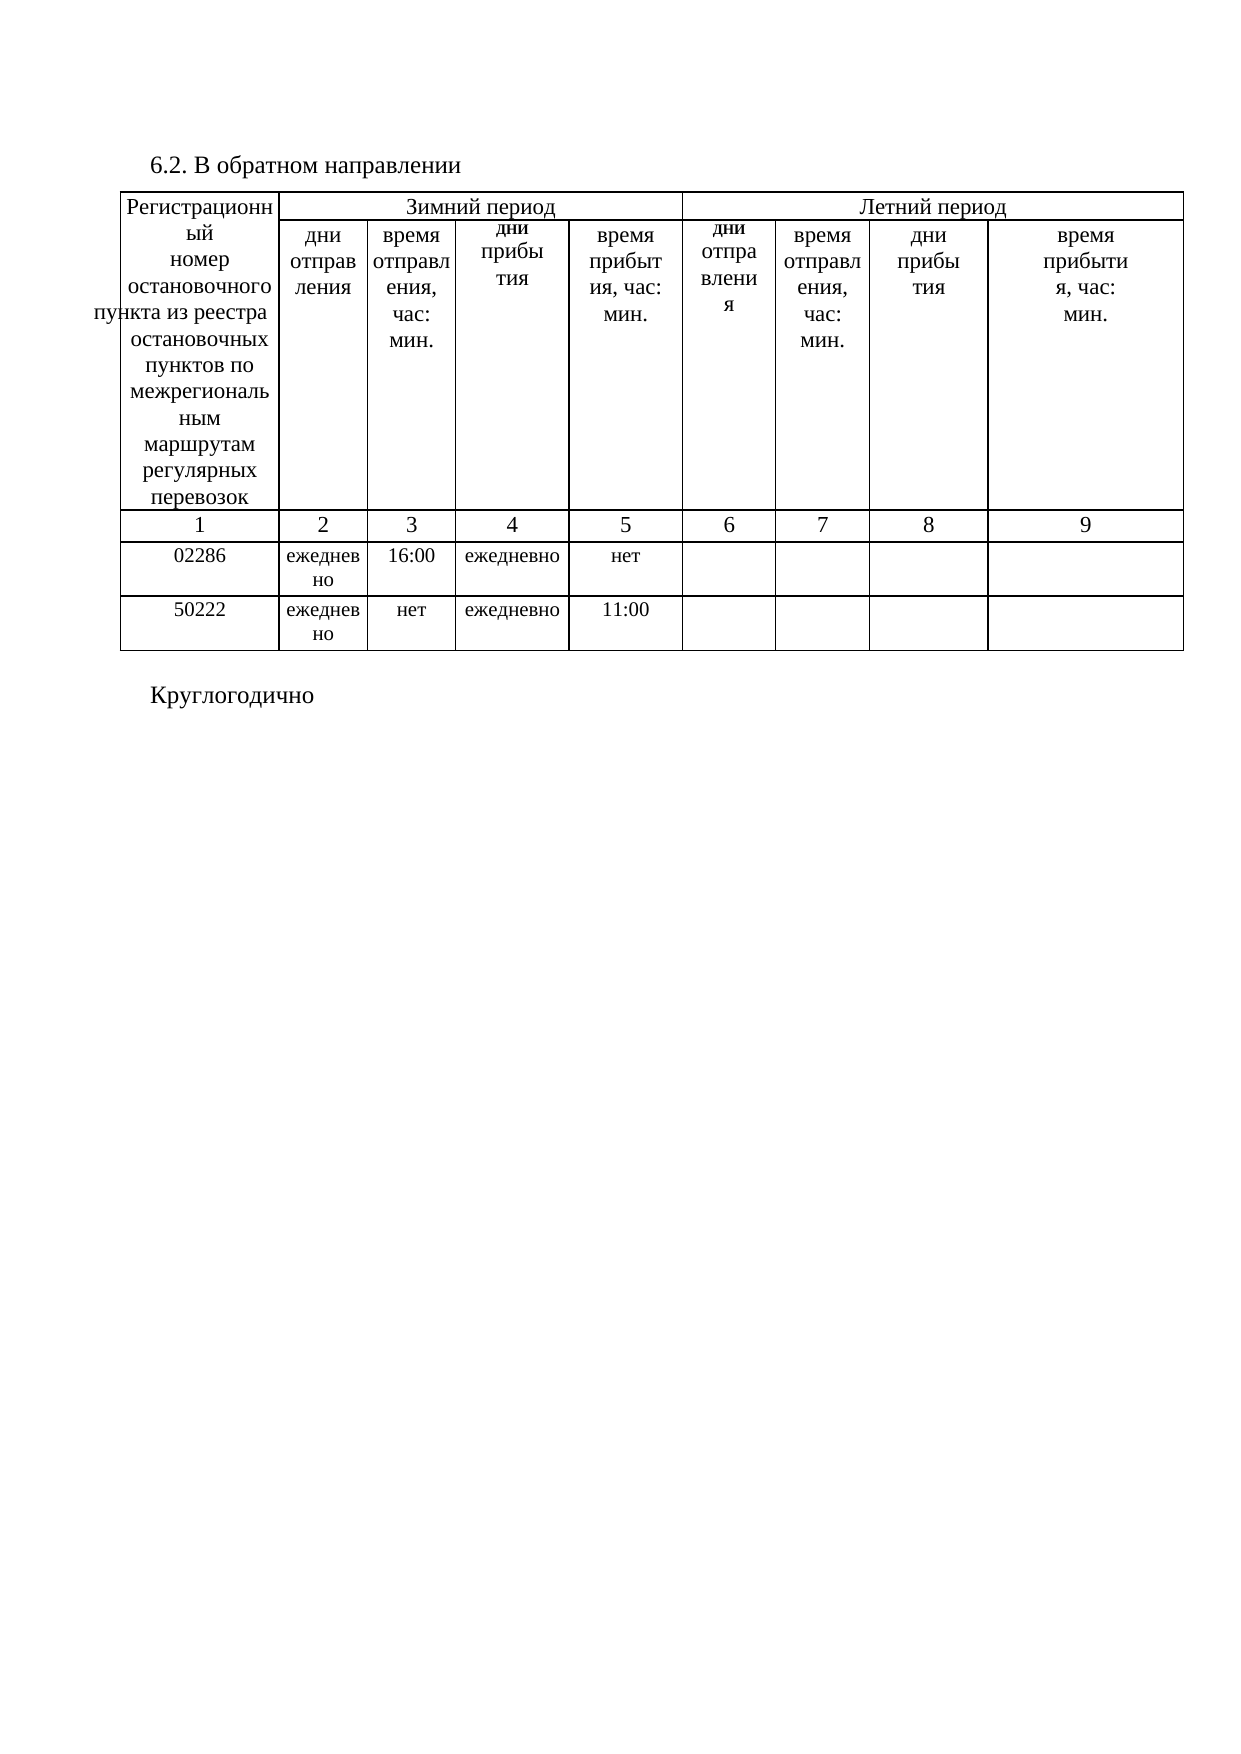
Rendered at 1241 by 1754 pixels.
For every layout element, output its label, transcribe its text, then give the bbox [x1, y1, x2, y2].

table_cell [776, 597, 869, 650]
table_cell 7 [776, 511, 869, 541]
table_cell [870, 543, 987, 595]
table_cell ДНИ отпра влени я [683, 221, 775, 509]
table_cell дни прибы тия [870, 221, 987, 509]
table_cell 6 [683, 511, 775, 541]
table_cell время прибыт ия, час: мин. [570, 221, 682, 509]
table_header Зимний период [280, 193, 682, 219]
table_cell 8 [870, 511, 987, 541]
table_cell 5 [570, 511, 682, 541]
table_cell 9 [989, 511, 1183, 541]
table_header Регистрационный номер остановочного пункта из реестра остановочных пунктов по межрегиональным маршрутам регулярных перевозок [121, 193, 278, 509]
table_cell [683, 597, 775, 650]
table_cell [989, 543, 1183, 595]
table_cell ежедневно [280, 543, 367, 595]
table_cell 11:00 [570, 597, 682, 650]
table_cell ДНИ прибы тия [456, 221, 568, 509]
table_cell время прибыти я, час: мин. [989, 221, 1183, 509]
table_cell [989, 597, 1183, 650]
table_cell 02286 [121, 543, 278, 595]
table_cell время отправл ения, час: мин. [368, 221, 455, 509]
table_header Летний период [683, 193, 1183, 219]
table_cell дни отправ ления [280, 221, 367, 509]
table_cell ежедневно [456, 543, 568, 595]
table_cell время отправл ения, час: мин. [776, 221, 869, 509]
table_cell ежедневно [280, 597, 367, 650]
table_cell нет [368, 597, 455, 650]
table_cell [683, 543, 775, 595]
table_cell 16:00 [368, 543, 455, 595]
text Круглогодично [150, 680, 1090, 709]
table_cell 1 [121, 511, 278, 541]
table_cell 3 [368, 511, 455, 541]
table_cell [870, 597, 987, 650]
table_cell 2 [280, 511, 367, 541]
table_cell 4 [456, 511, 568, 541]
table_cell [776, 543, 869, 595]
table_cell 50222 [121, 597, 278, 650]
table_cell нет [570, 543, 682, 595]
table_cell ежедневно [456, 597, 568, 650]
text 6.2. В обратном направлении [150, 150, 1090, 179]
